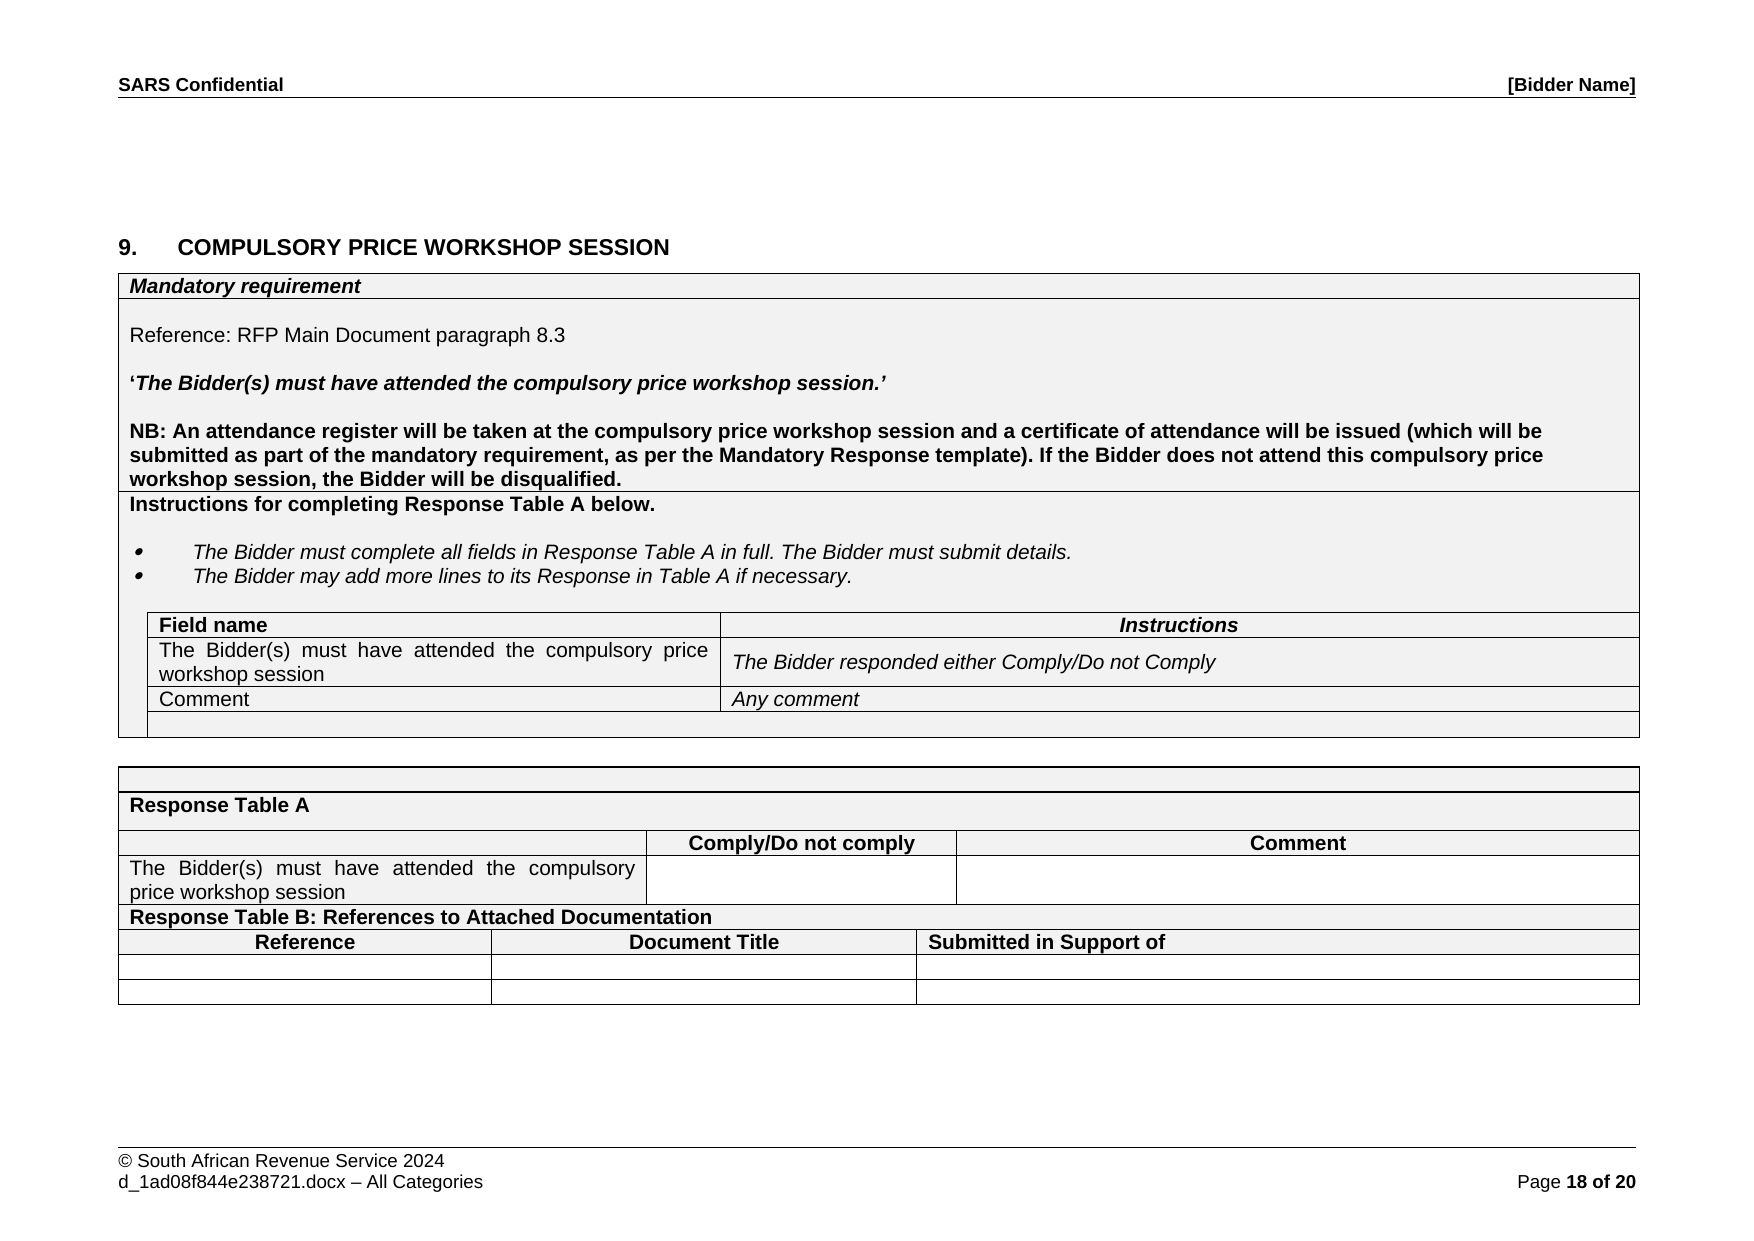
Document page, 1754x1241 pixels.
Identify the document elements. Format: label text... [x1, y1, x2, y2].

table_cell Reference [119, 930, 491, 954]
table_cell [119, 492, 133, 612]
table_cell [119, 612, 147, 737]
table_header [119, 768, 1639, 791]
table_cell The Bidder responded either Comply/Do not Comply [721, 638, 1639, 686]
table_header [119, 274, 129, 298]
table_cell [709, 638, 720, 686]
table_cell [917, 955, 1639, 979]
table_cell [647, 856, 956, 904]
table_cell Response Table A [119, 793, 1639, 830]
table_cell Comply/Do not comply [647, 831, 956, 855]
table_cell [119, 831, 646, 855]
table_cell Response Table B: References to Attached Documentation [119, 905, 1639, 929]
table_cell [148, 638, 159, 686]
table_cell Document Title [492, 930, 916, 954]
list Compulsory price workshop session [118, 234, 1636, 260]
table_cell [119, 980, 491, 1004]
table_cell Submitted in Support of [917, 930, 1639, 954]
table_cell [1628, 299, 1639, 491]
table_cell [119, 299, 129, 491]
table_cell Comment [957, 831, 1639, 855]
table_cell The Bidder(s) must have attended the compulsory price workshop session [119, 856, 646, 904]
table_cell [148, 712, 1639, 737]
table_cell [917, 980, 1639, 1004]
table_cell [119, 955, 491, 979]
table_cell [957, 856, 1639, 904]
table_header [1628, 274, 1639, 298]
table_cell [492, 980, 916, 1004]
table_cell [492, 955, 916, 979]
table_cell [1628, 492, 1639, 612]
